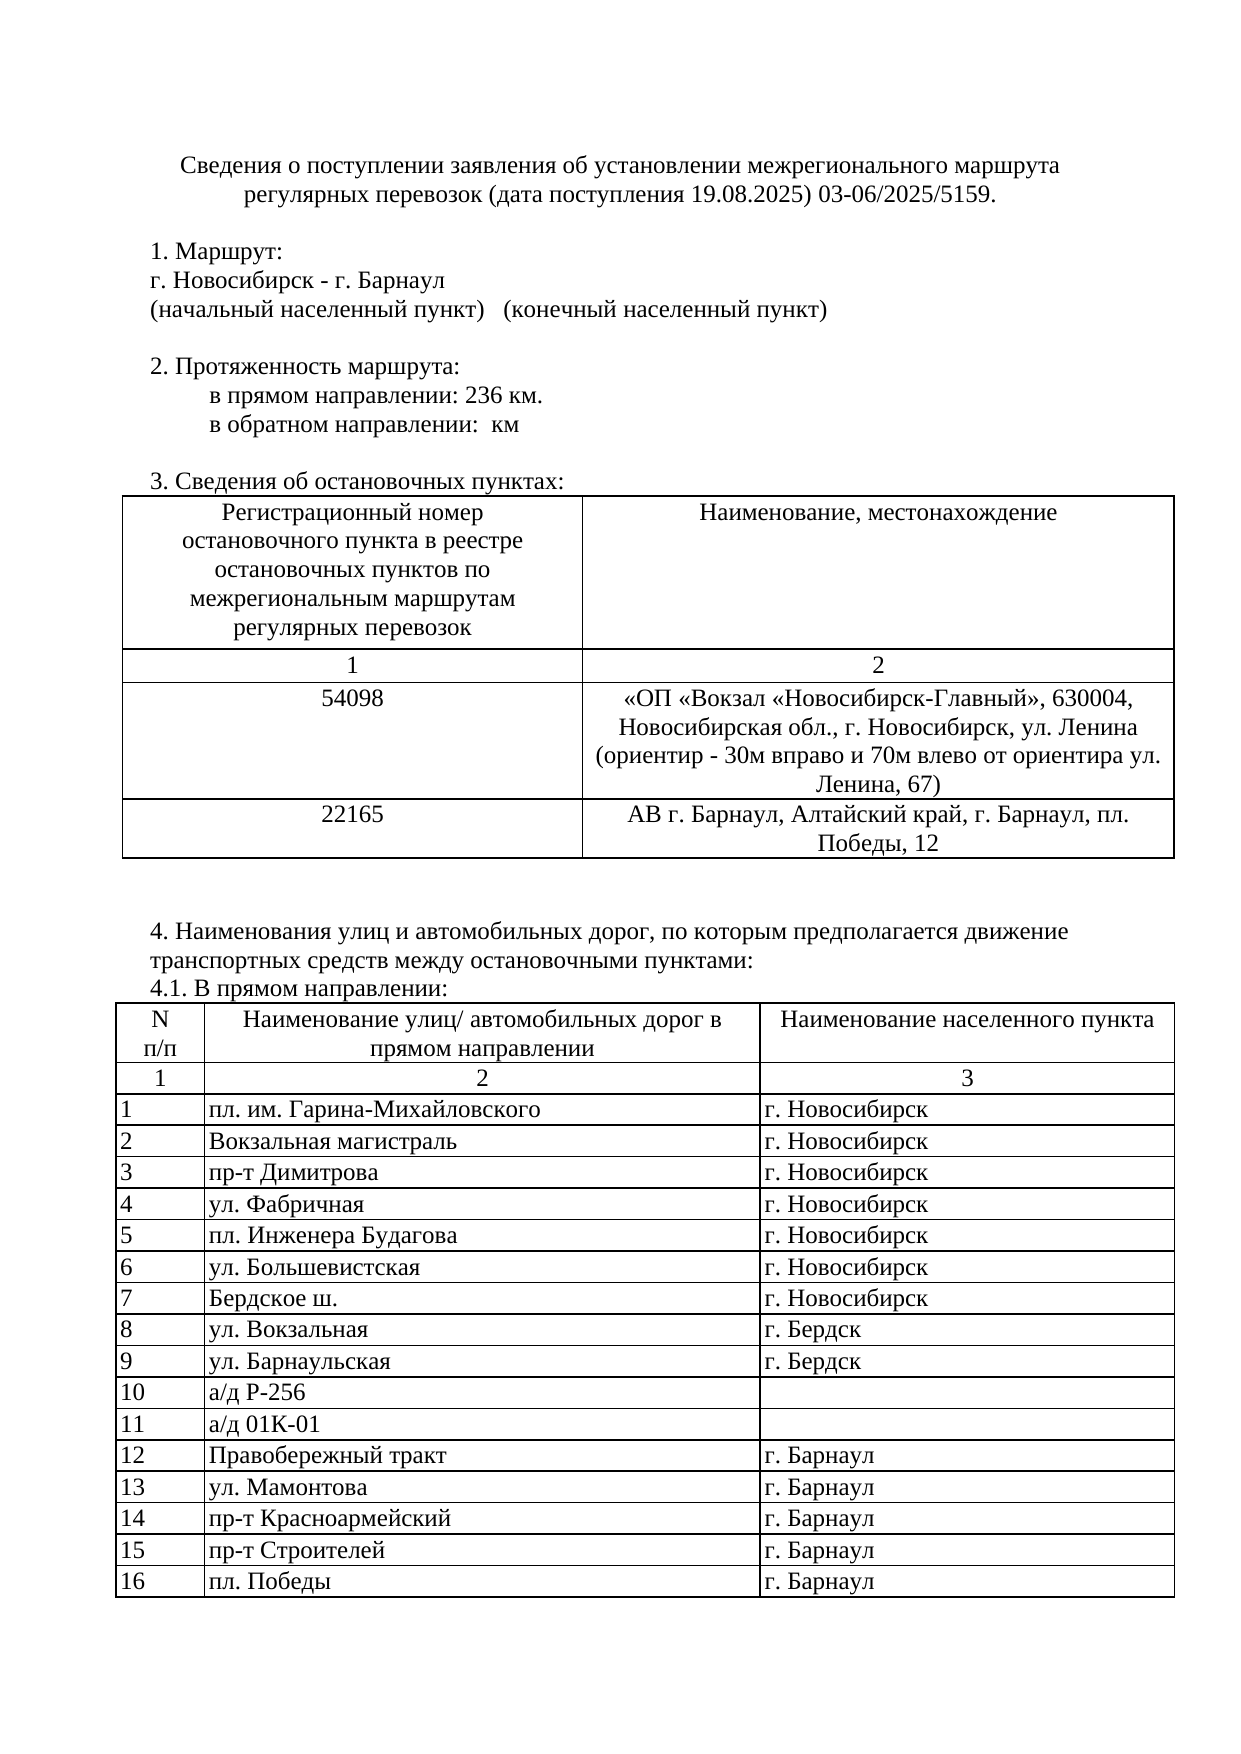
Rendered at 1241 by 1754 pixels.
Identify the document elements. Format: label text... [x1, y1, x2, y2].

table_cell г. Новосибирск [761, 1157, 1174, 1187]
text 4. Наименования улиц и автомобильных дорог, по которым предполагается движение транспортных средств между остановочными пунктами: [150, 916, 1090, 973]
table_cell пл. Победы [205, 1566, 759, 1596]
text 3. Сведения об остановочных пунктах: [150, 466, 1090, 495]
table_cell ул. Барнаульская [205, 1346, 759, 1376]
text г. Новосибирск - г. Барнаул [150, 265, 1090, 294]
table_cell 2 [205, 1063, 759, 1093]
table_cell г. Новосибирск [761, 1095, 1174, 1124]
table_cell ул. Вокзальная [205, 1315, 759, 1344]
table_header N п/п [117, 1004, 204, 1061]
text в обратном направлении: км [150, 409, 1090, 437]
table_cell 5 [117, 1220, 204, 1250]
table_cell 11 [117, 1409, 204, 1439]
table_cell 15 [117, 1535, 204, 1565]
table_cell 6 [117, 1252, 204, 1282]
table_cell 10 [117, 1378, 204, 1407]
table_cell г. Новосибирск [761, 1126, 1174, 1156]
table_cell [761, 1409, 1174, 1439]
table_cell г. Новосибирск [761, 1252, 1174, 1282]
table_cell 22165 [123, 800, 582, 857]
table_cell Бердское ш. [205, 1283, 759, 1313]
table_cell Правобережный тракт [205, 1441, 759, 1470]
table_cell г. Бердск [761, 1315, 1174, 1344]
table_cell ул. Мамонтова [205, 1472, 759, 1502]
text (начальный населенный пункт) (конечный населенный пункт) [150, 294, 1090, 322]
table_cell а/д Р-256 [205, 1378, 759, 1407]
table_header Наименование улиц/ автомобильных дорог в прямом направлении [205, 1004, 759, 1061]
text в прямом направлении: 236 км. [150, 380, 1090, 409]
table_cell 1 [123, 650, 582, 681]
table_cell г. Барнаул [761, 1566, 1174, 1596]
text 4.1. В прямом направлении: [150, 973, 1090, 1002]
table_cell пл. им. Гарина-Михайловского [205, 1095, 759, 1124]
table_cell пр-т Димитрова [205, 1157, 759, 1187]
table_cell Вокзальная магистраль [205, 1126, 759, 1156]
table_cell г. Новосибирск [761, 1283, 1174, 1313]
table_cell 12 [117, 1441, 204, 1470]
table_cell г. Новосибирск [761, 1220, 1174, 1250]
table_cell 13 [117, 1472, 204, 1502]
table_cell «ОП «Вокзал «Новосибирск-Главный», 630004, Новосибирская обл., г. Новосибирск, ул. Ленина (ориентир - 30м вправо и 70м влево от ориентира ул. Ленина, 67) [583, 683, 1173, 798]
table_cell 8 [117, 1315, 204, 1344]
table_header Наименование населенного пункта [761, 1004, 1174, 1061]
text Сведения о поступлении заявления об установлении межрегионального маршрута регулярных перевозок (дата поступления 19.08.2025) 03-06/2025/5159. [150, 150, 1090, 207]
table_cell г. Барнаул [761, 1441, 1174, 1470]
table_header Регистрационный номер остановочного пункта в реестре остановочных пунктов по межрегиональным маршрутам регулярных перевозок [123, 497, 582, 648]
table_cell 7 [117, 1283, 204, 1313]
table_cell 3 [761, 1063, 1174, 1093]
table_cell 1 [117, 1063, 204, 1093]
table_cell 2 [583, 650, 1173, 681]
table_cell г. Барнаул [761, 1535, 1174, 1565]
table_cell ул. Большевистская [205, 1252, 759, 1282]
table_cell 2 [117, 1126, 204, 1156]
table_cell пл. Инженера Будагова [205, 1220, 759, 1250]
table_cell г. Барнаул [761, 1503, 1174, 1533]
table_cell 9 [117, 1346, 204, 1376]
table_cell 14 [117, 1503, 204, 1533]
text 2. Протяженность маршрута: [150, 351, 1090, 380]
table_cell г. Бердск [761, 1346, 1174, 1376]
table_header Наименование, местонахождение [583, 497, 1173, 648]
table_cell 3 [117, 1157, 204, 1187]
table_cell 4 [117, 1189, 204, 1219]
table_cell 54098 [123, 683, 582, 798]
table_cell 1 [117, 1095, 204, 1124]
table_cell г. Новосибирск [761, 1189, 1174, 1219]
table_cell ул. Фабричная [205, 1189, 759, 1219]
table_cell 16 [117, 1566, 204, 1596]
table_cell [761, 1378, 1174, 1407]
table_cell г. Барнаул [761, 1472, 1174, 1502]
table_cell а/д 01К-01 [205, 1409, 759, 1439]
table_cell пр-т Строителей [205, 1535, 759, 1565]
table_cell АВ г. Барнаул, Алтайский край, г. Барнаул, пл. Победы, 12 [583, 800, 1173, 857]
table_cell пр-т Красноармейский [205, 1503, 759, 1533]
text 1. Маршрут: [150, 236, 1090, 265]
